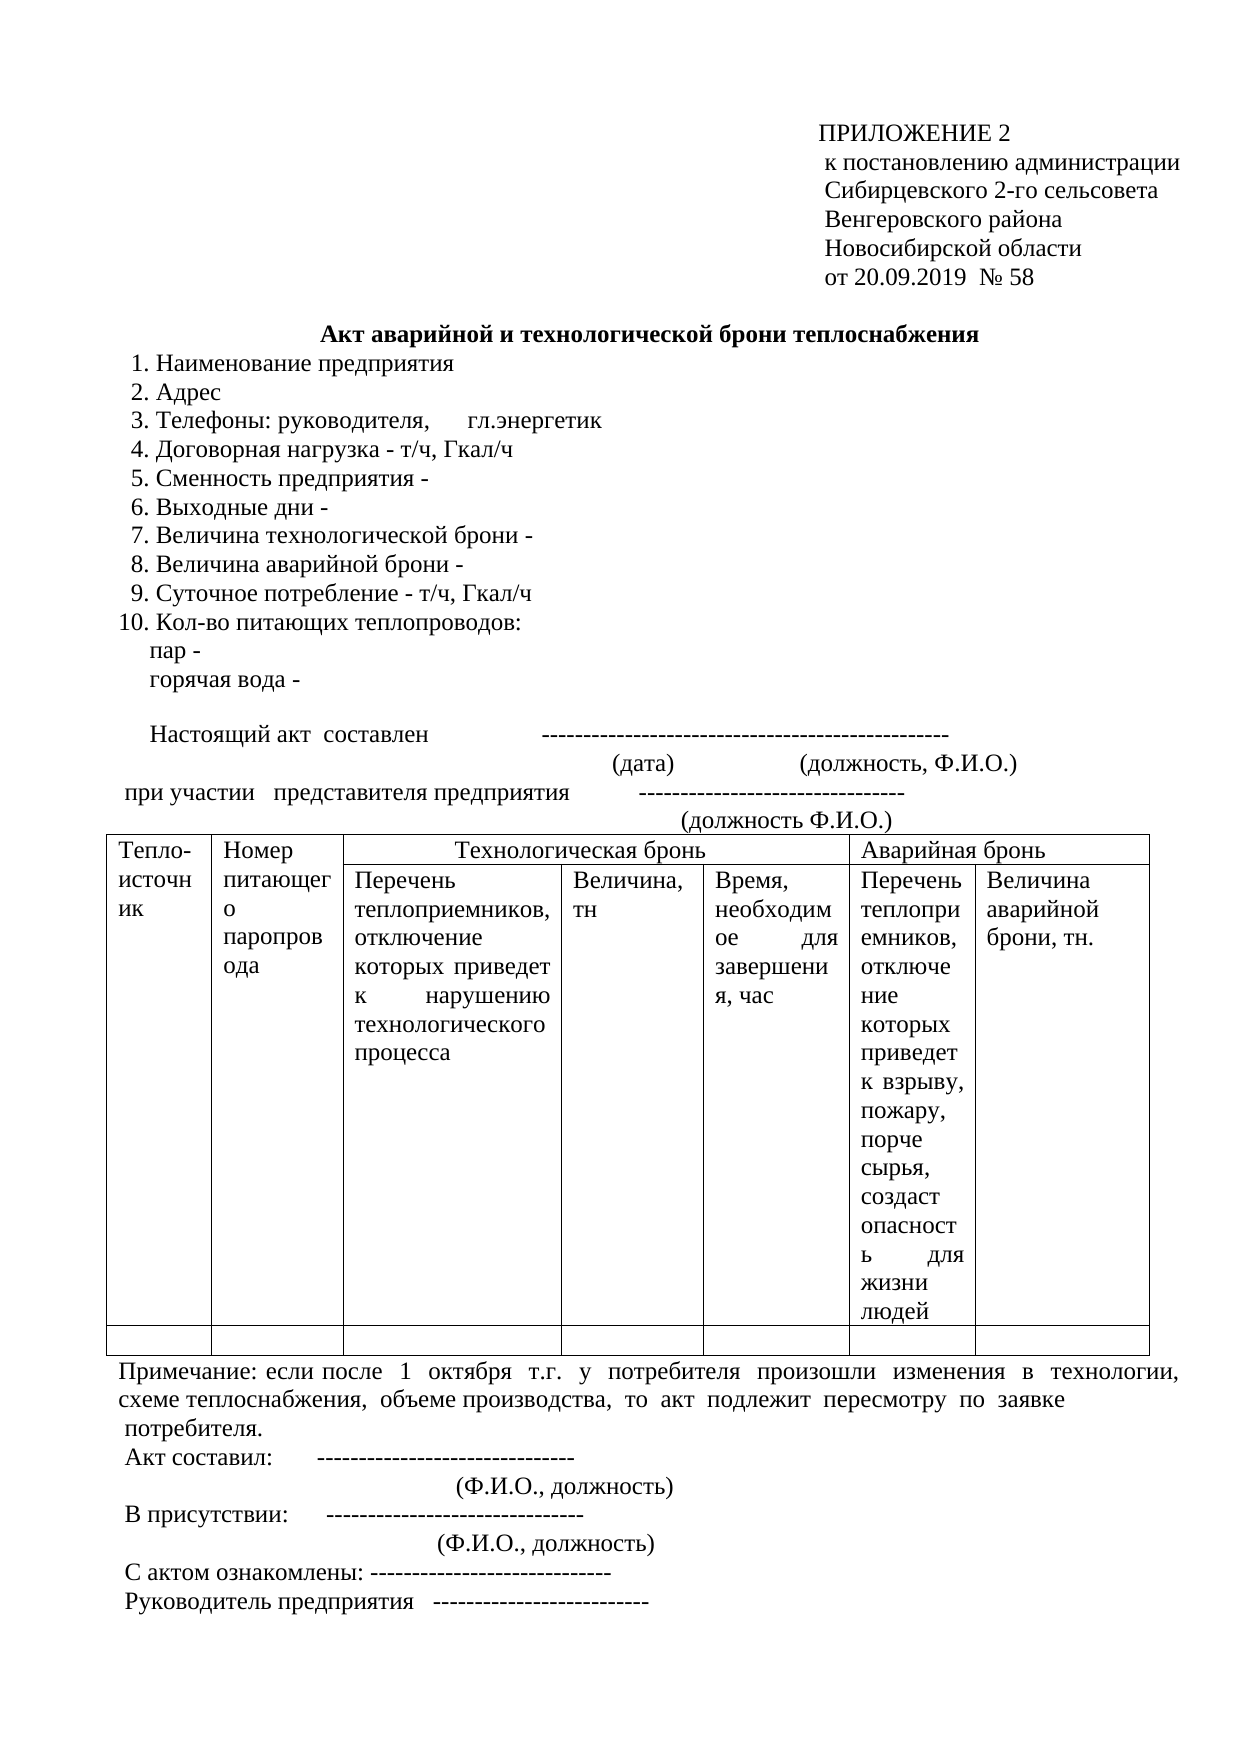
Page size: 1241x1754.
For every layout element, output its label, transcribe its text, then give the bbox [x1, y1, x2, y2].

text (дата) (должность, Ф.И.О.) [118, 748, 1181, 777]
text 2. Адрес [118, 377, 1181, 406]
text ПРИЛОЖЕНИЕ 2 [118, 118, 1181, 147]
text (Ф.И.О., должность) [118, 1528, 1181, 1557]
table_cell [704, 1326, 849, 1355]
table_cell Величина, тн [562, 865, 703, 1325]
text Настоящий акт составлен ------------------------------------------------- [118, 719, 1181, 748]
table_cell Величина аварийной брони, тн. [976, 865, 1149, 1325]
table_cell [562, 1326, 703, 1355]
table_cell [107, 1326, 211, 1355]
text (должность Ф.И.О.) [118, 805, 1181, 834]
text Акт составил: ------------------------------- [118, 1442, 1181, 1471]
text при участии представителя предприятия -------------------------------- [118, 777, 1181, 805]
text Руководитель предприятия -------------------------- [118, 1586, 1181, 1614]
table_cell Время, необходимое для завершения, час [704, 865, 849, 1325]
text 7. Величина технологической брони - [118, 521, 1181, 549]
table_header Технологическая бронь [344, 835, 849, 864]
table_cell [976, 1326, 1149, 1355]
text 3. Телефоны: руководителя, гл.энергетик [118, 406, 1181, 434]
text Акт аварийной и технологической брони теплоснабжения [118, 319, 1181, 348]
text Венгеровского района [118, 204, 1181, 233]
text 6. Выходные дни - [118, 492, 1181, 521]
text Примечание: если после 1 октября т.г. у потребителя произошли изменения в технологии, схеме теплоснабжения, объеме производства, то акт подлежит пересмотру по заявке [118, 1356, 1181, 1413]
text 10. Кол-во питающих теплопроводов: [118, 607, 1181, 636]
text Новосибирской области [118, 233, 1181, 262]
text 8. Величина аварийной брони - [118, 549, 1181, 578]
text потребителя. [118, 1413, 1181, 1442]
text 1. Наименование предприятия [118, 348, 1181, 377]
table_cell Перечень теплоприемников, отключение которых приведет к нарушению технологического процесса [344, 865, 561, 1325]
text пар - [118, 636, 1181, 664]
text Сибирцевского 2-го сельсовета [118, 176, 1181, 204]
text 4. Договорная нагрузка - т/ч, Гкал/ч [118, 434, 1181, 463]
text горячая вода - [118, 664, 1181, 693]
text (Ф.И.О., должность) [118, 1471, 1181, 1499]
table_cell [850, 1326, 975, 1355]
text С актом ознакомлены: ----------------------------- [118, 1557, 1181, 1586]
table_header Номер питающего паропровода [212, 835, 343, 1325]
text В присутствии: ------------------------------- [118, 1499, 1181, 1528]
text к постановлению администрации [118, 147, 1181, 176]
table_cell [344, 1326, 561, 1355]
text 5. Сменность предприятия - [118, 463, 1181, 492]
table_header Тепло- источник [107, 835, 211, 1325]
table_cell Перечень теплоприемников, отключение которых приведет к взрыву, пожару, порче сырья, создаст опасность для жизни людей [850, 865, 975, 1325]
table_header Аварийная бронь [850, 835, 1149, 864]
text от 20.09.2019 № 58 [118, 262, 1181, 319]
text 9. Суточное потребление - т/ч, Гкал/ч [118, 578, 1181, 607]
table_cell [212, 1326, 343, 1355]
